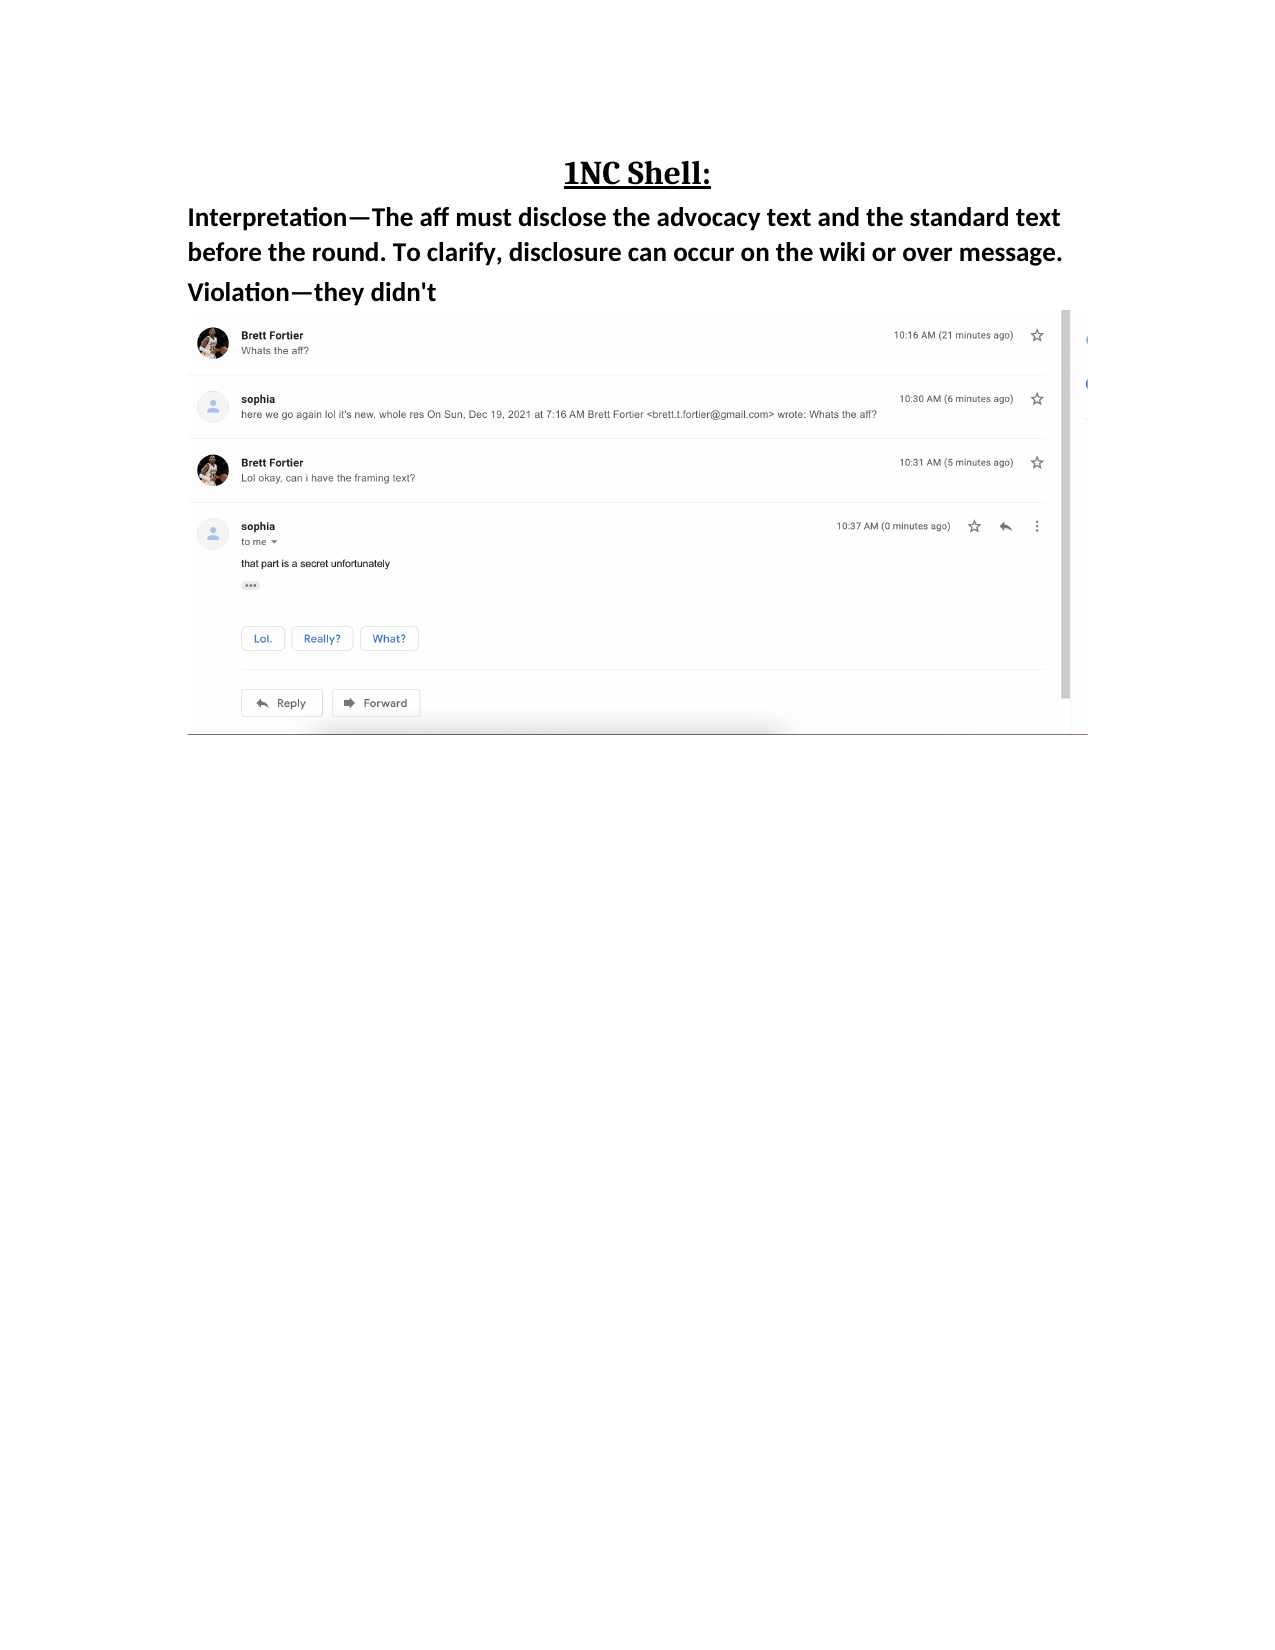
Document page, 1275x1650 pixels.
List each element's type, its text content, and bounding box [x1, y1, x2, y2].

subtitle Interpretation—The aff must disclose the advocacy text and the standard text before the round. To clarify, disclosure can occur on the wiki or over message. [187, 200, 1087, 268]
subtitle 1NC Shell: [187, 154, 1087, 192]
picture [187, 310, 1088, 735]
subtitle Violation—they didn't [187, 275, 1087, 308]
